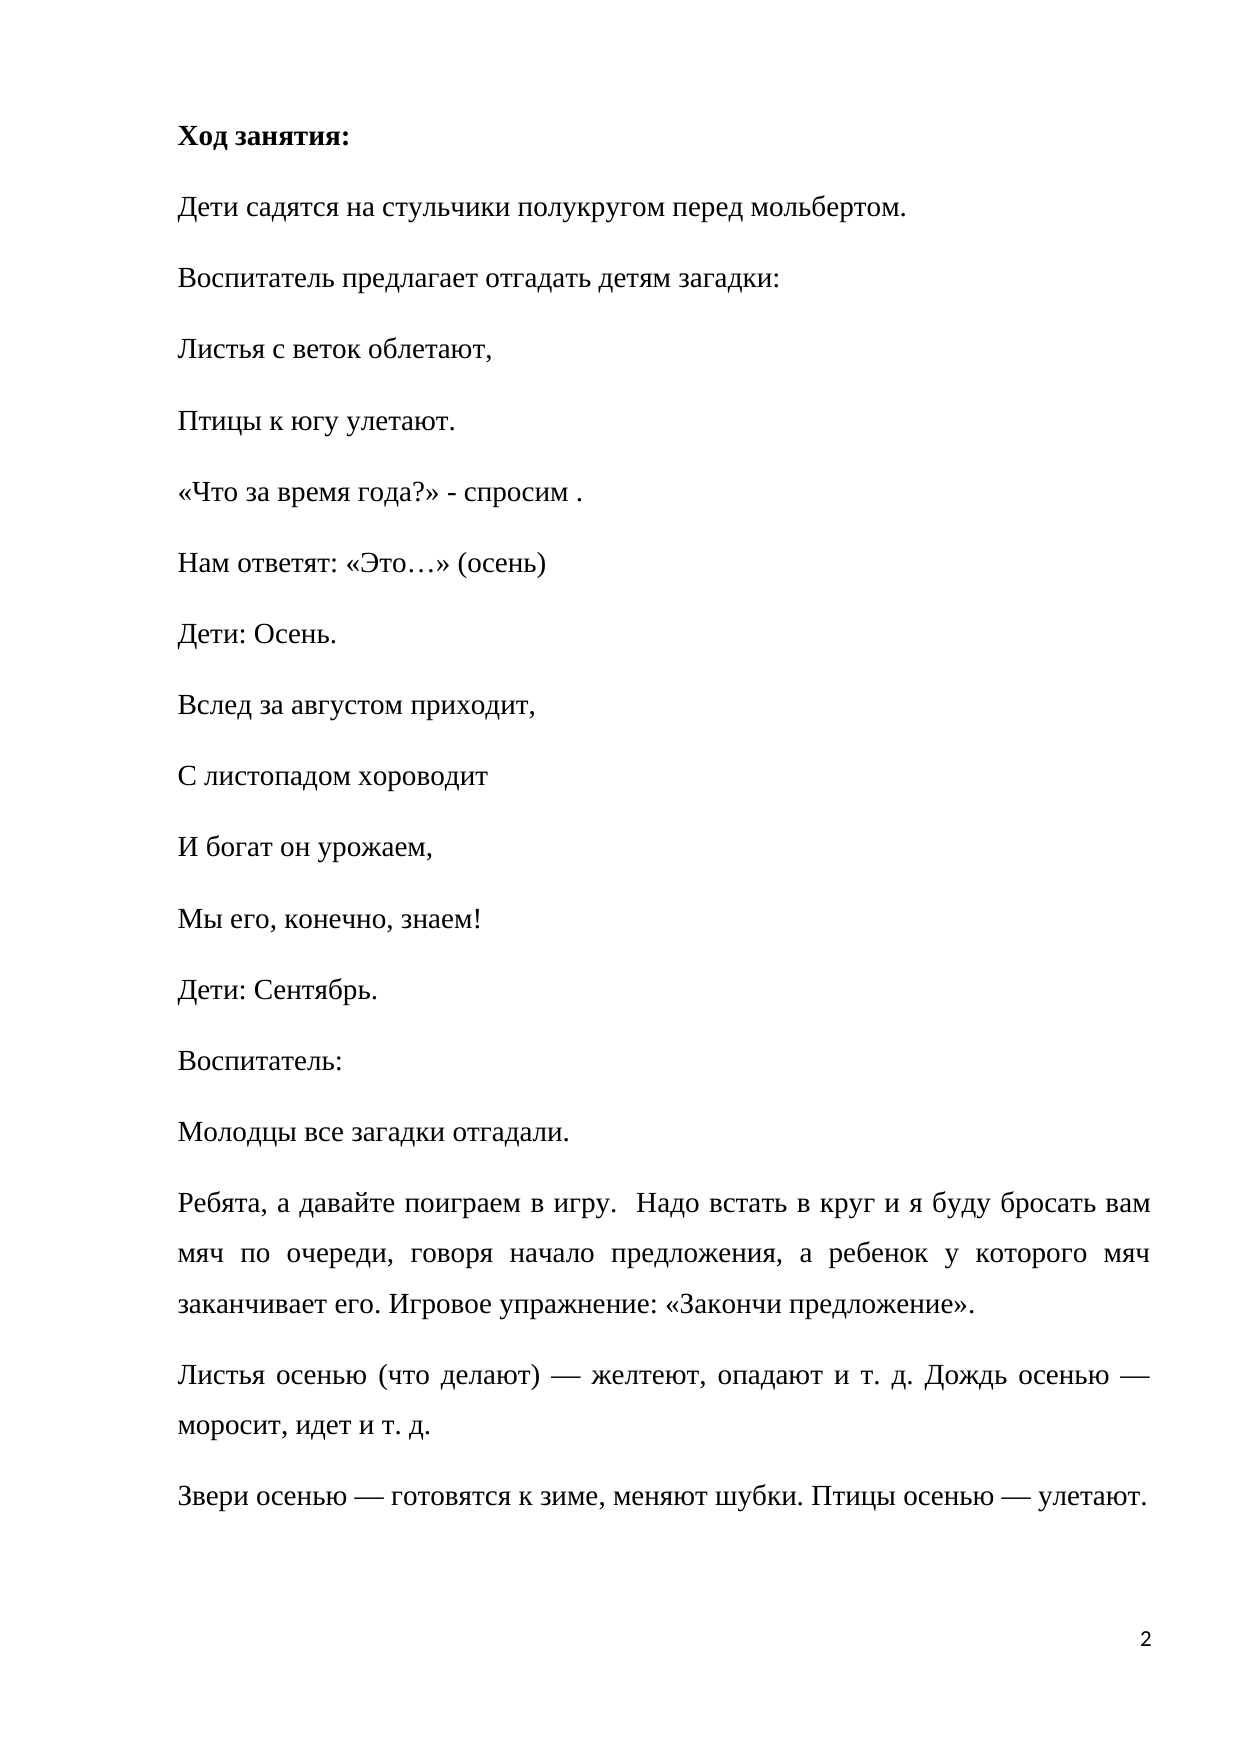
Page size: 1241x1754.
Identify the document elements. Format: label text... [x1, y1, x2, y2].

text «Что за время года?» - спросим . [177, 474, 1152, 507]
text С листопадом хороводит [177, 758, 1152, 792]
text Вслед за августом приходит, [177, 687, 1152, 721]
text Дети: Сентябрь. [177, 972, 1152, 1005]
text Звери осенью — готовятся к зиме, меняют шубки. Птицы осенью — улетают. [177, 1478, 1152, 1512]
text Дети садятся на стульчики полукругом перед мольбертом. [177, 189, 1152, 223]
text И богат он урожаем, [177, 829, 1152, 863]
text Ход занятия: [177, 118, 1152, 152]
text Нам ответят: «Это…» (осень) [177, 545, 1152, 578]
text Молодцы все загадки отгадали. [177, 1114, 1152, 1148]
text Воспитатель: [177, 1043, 1152, 1077]
text Воспитатель предлагает отгадать детям загадки: [177, 260, 1152, 294]
text Мы его, конечно, знаем! [177, 901, 1152, 934]
text Листья осенью (что делают) — желтеют, опадают и т. д. Дождь осенью — моросит, идет и т. д. [177, 1357, 1152, 1441]
text Ребята, а давайте поиграем в игру. Надо встать в круг и я буду бросать вам мяч по очереди, говоря начало предложения, а ребенок у которого мяч заканчивает его. Игровое упражнение: «Закончи предложение». [177, 1185, 1152, 1319]
text Дети: Осень. [177, 616, 1152, 650]
text Птицы к югу улетают. [177, 403, 1152, 436]
text Листья с веток облетают, [177, 332, 1152, 365]
